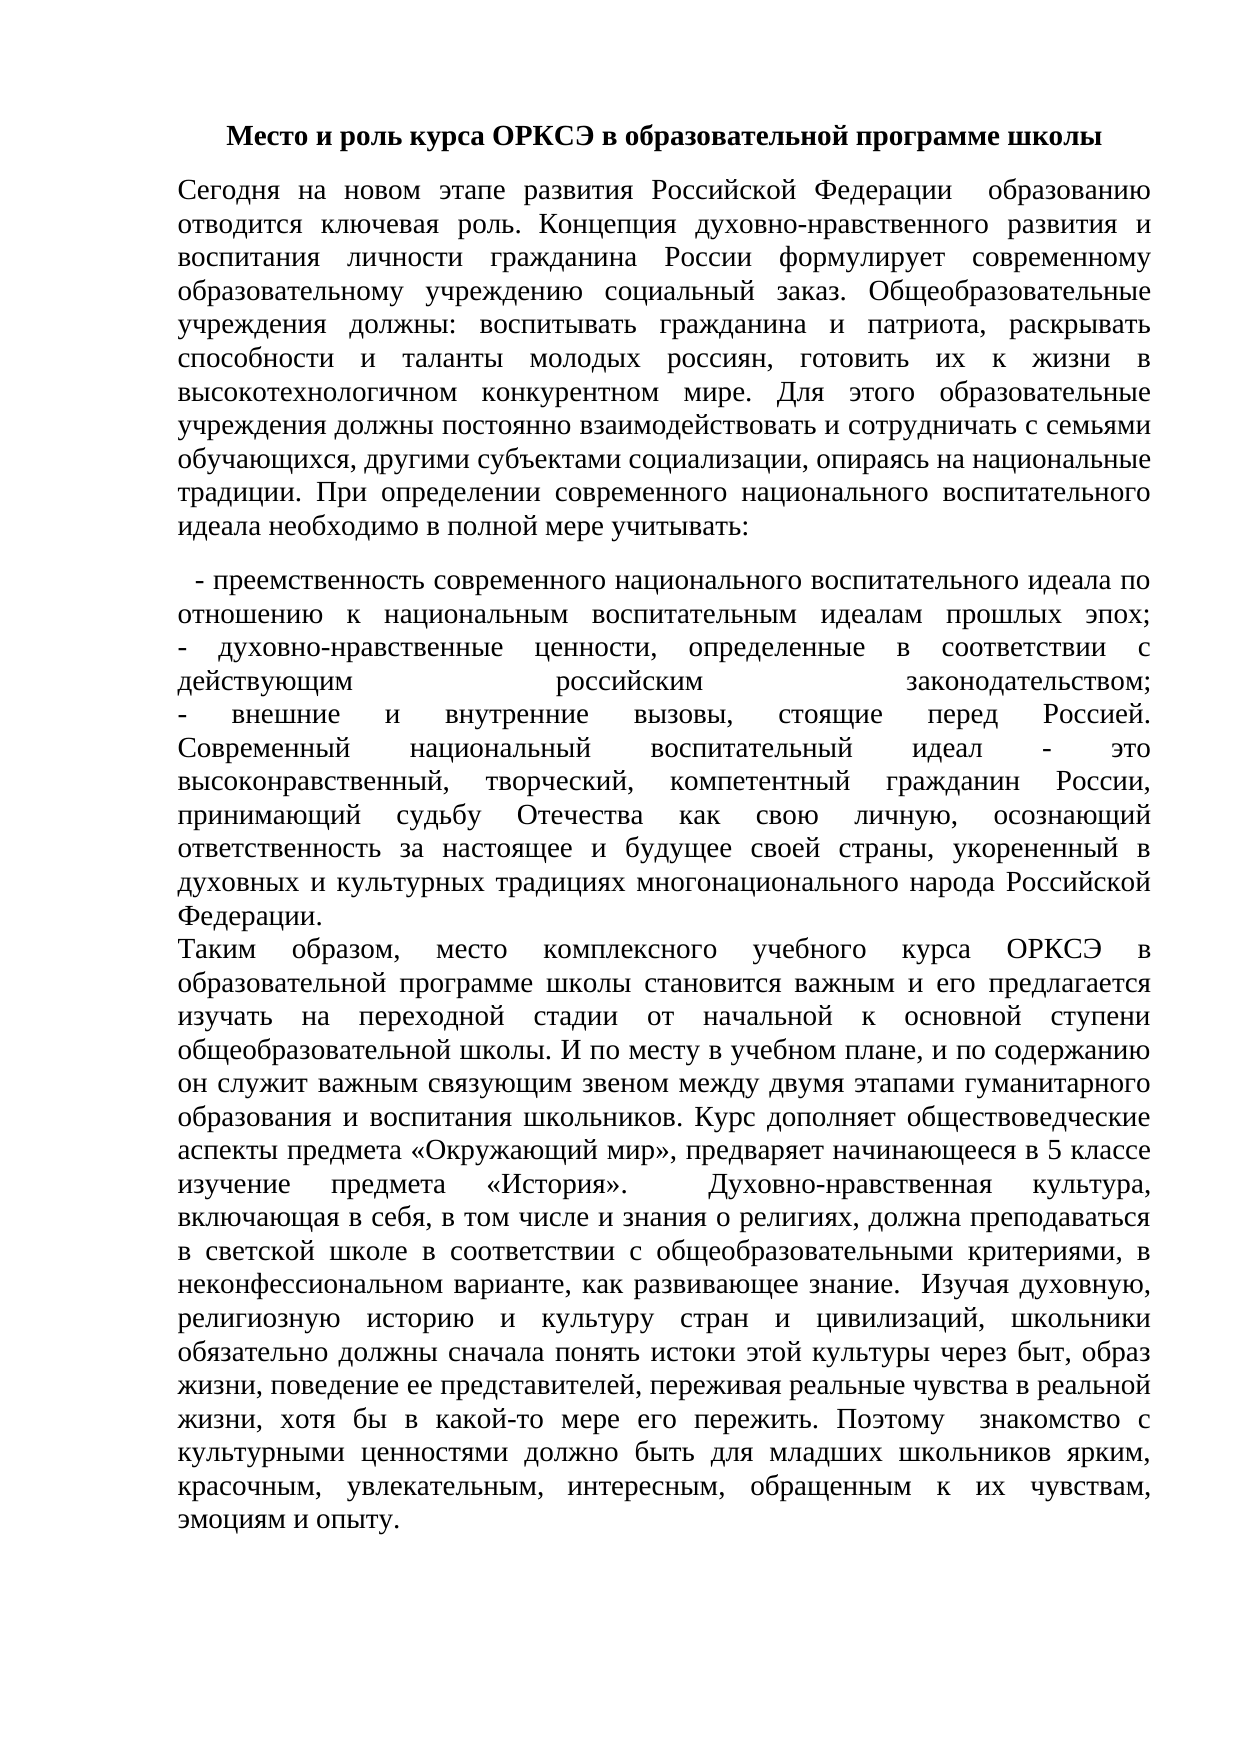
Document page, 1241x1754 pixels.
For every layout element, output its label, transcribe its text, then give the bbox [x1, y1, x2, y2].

text - преемственность современного национального воспитательного идеала по отношению к национальным воспитательным идеалам прошлых эпох; - духовно-нравственные ценности, определенные в соответствии с действующим российским законодательством; - внешние и внутренние вызовы, стоящие перед Россией. Современный национальный воспитательный идеал - это высоконравственный, творческий, компетентный гражданин России, принимающий судьбу Отечества как свою личную, осознающий ответственность за настоящее и будущее своей страны, укорененный в духовных и культурных традициях многонационального народа Российской Федерации. Таким образом, место комплексного учебного курса ОРКСЭ в образовательной программе школы становится важным и его предлагается изучать на переходной стадии от начальной к основной ступени общеобразовательной школы. И по месту в учебном плане, и по содержанию он служит важным связующим звеном между двумя этапами гуманитарного образования и воспитания школьников. Курс дополняет обществоведческие аспекты предмета «Окружающий мир», предваряет начинающееся в 5 классе изучение предмета «История». Духовно-нравственная культура, включающая в себя, в том числе и знания о религиях, должна преподаваться в светской школе в соответствии с общеобразовательными критериями, в неконфессиональном варианте, как развивающее знание. Изучая духовную, религиозную историю и культуру стран и цивилизаций, школьники обязательно должны сначала понять истоки этой культуры через быт, образ жизни, поведение ее представителей, переживая реальные чувства в реальной жизни, хотя бы в какой-то мере его пережить. Поэтому знакомство с культурными ценностями должно быть для младших школьников ярким, красочным, увлекательным, интересным, обращенным к их чувствам, эмоциям и опыту. [177, 562, 1152, 1535]
text Сегодня на новом этапе развития Российской Федерации образованию отводится ключевая роль. Концепция духовно-нравственного развития и воспитания личности гражданина России формулирует современному образовательному учреждению социальный заказ. Общеобразовательные учреждения должны: воспитывать гражданина и патриота, раскрывать способности и таланты молодых россиян, готовить их к жизни в высокотехнологичном конкурентном мире. Для этого образовательные учреждения должны постоянно взаимодействовать и сотрудничать с семьями обучающихся, другими субъектами социализации, опираясь на национальные традиции. При определении современного национального воспитательного идеала необходимо в полной мере учитывать: [177, 172, 1152, 541]
text Место и роль курса ОРКСЭ в образовательной программе школы [177, 118, 1152, 152]
